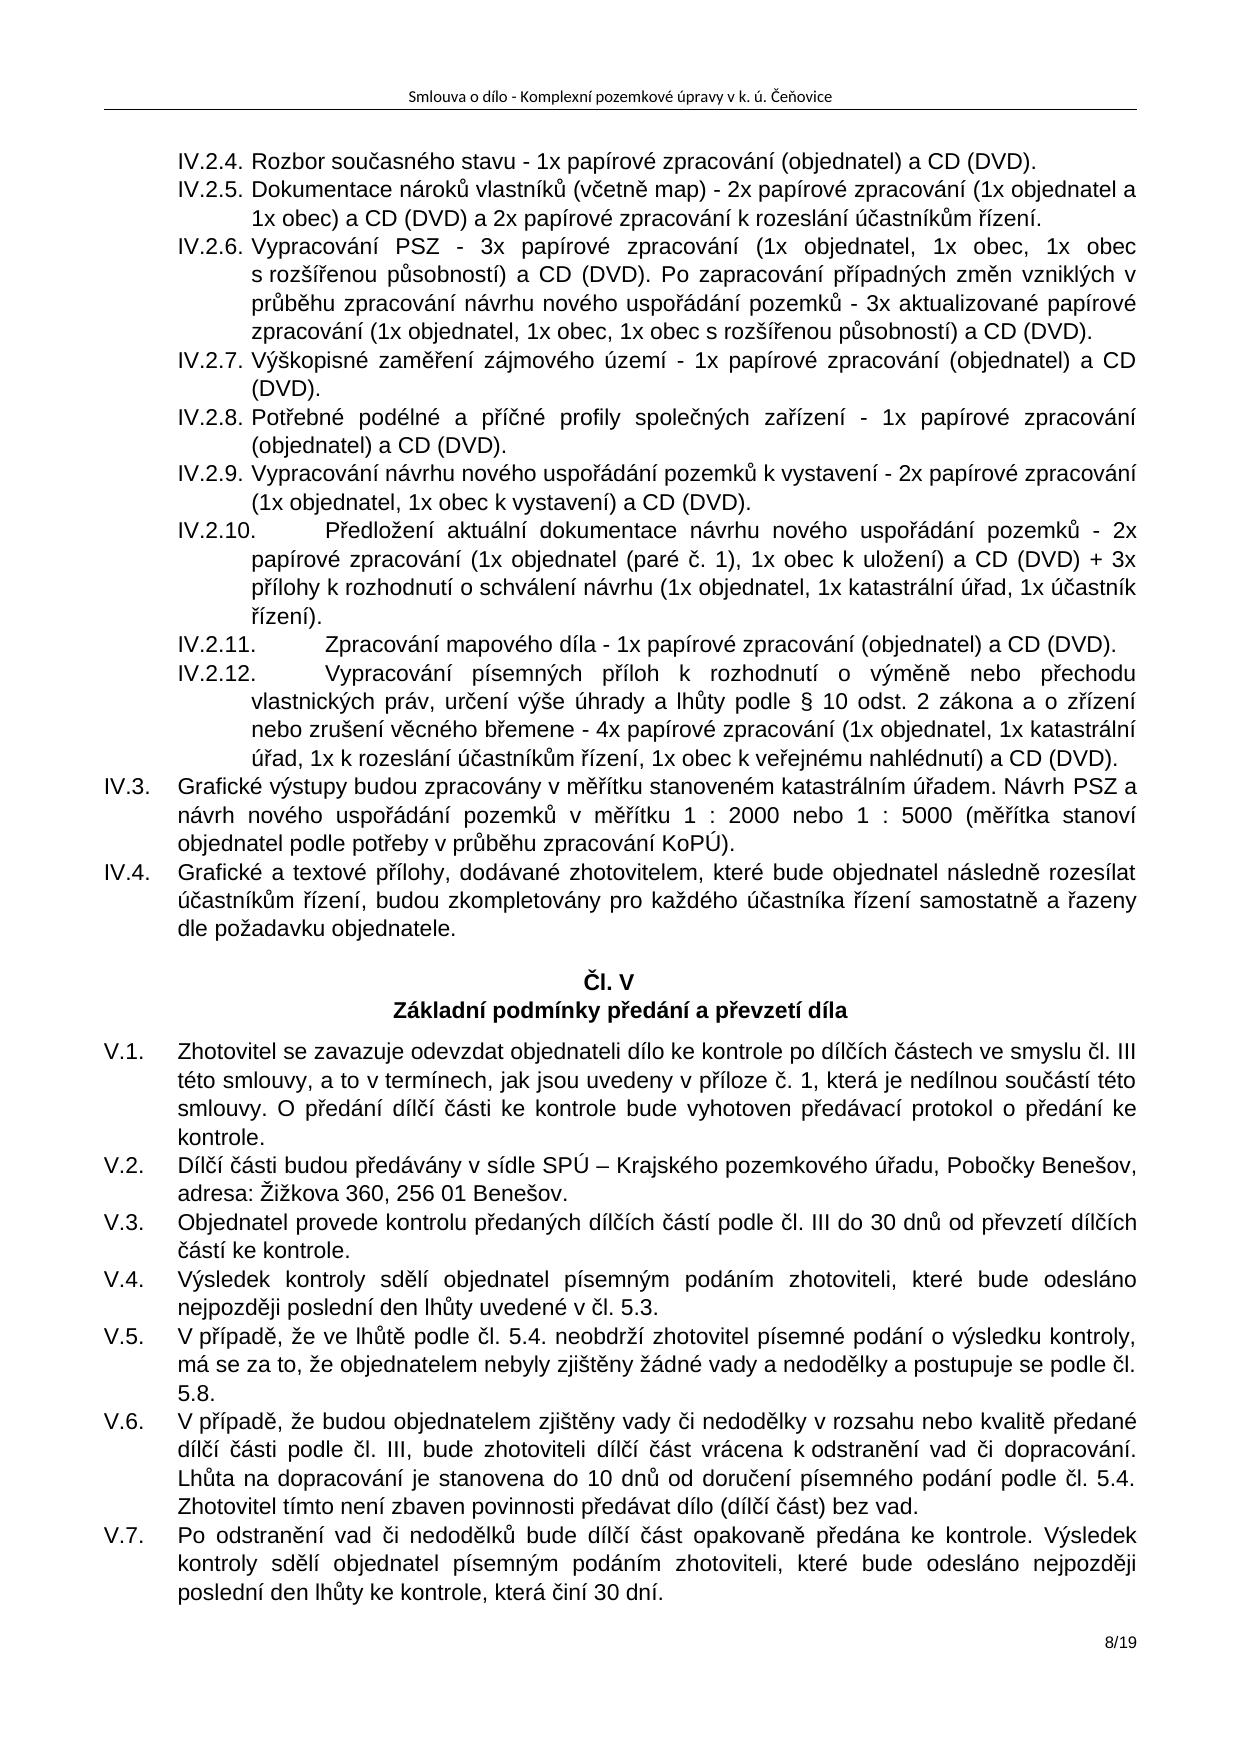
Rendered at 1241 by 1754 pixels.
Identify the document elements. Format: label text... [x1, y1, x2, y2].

text Základní podmínky předání a převzetí díla [103, 969, 1137, 1024]
text Zpracování mapového díla - 1x papírové zpracování (objednatel) a CD (DVD). [177, 631, 1137, 657]
text Výškopisné zaměření zájmového území - 1x papírové zpracování (objednatel) a CD (DVD). [177, 347, 1137, 401]
text Potřebné podélné a příčné profily společných zařízení - 1x papírové zpracování (objednatel) a CD (DVD). [177, 403, 1137, 458]
list V případě, že ve lhůtě podle čl. 5.4. neobdrží zhotovitel písemné podání o výsledku kontroly, má se za to, že objednatelem nebyly zjištěny žádné vady a nedodělky a postupuje se podle čl. 5.8. [103, 1323, 1137, 1406]
list Grafické výstupy budou zpracovány v měřítku stanoveném katastrálním úřadem. Návrh PSZ a návrh nového uspořádání pozemků v měřítku 1 : 2000 nebo 1 : 5000 (měřítka stanoví objednatel podle potřeby v průběhu zpracování KoPÚ). [103, 773, 1137, 856]
text Vypracování písemných příloh k rozhodnutí o výměně nebo přechodu vlastnických práv, určení výše úhrady a lhůty podle § 10 odst. 2 zákona a o zřízení nebo zrušení věcného břemene - 4x papírové zpracování (1x objednatel, 1x katastrální úřad, 1x k rozeslání účastníkům řízení, 1x obec k veřejnému nahlédnutí) a CD (DVD). [177, 659, 1137, 771]
list V případě, že budou objednatelem zjištěny vady či nedodělky v rozsahu nebo kvalitě předané dílčí části podle čl. III, bude zhotoviteli dílčí část vrácena k odstranění vad či dopracování. Lhůta na dopracování je stanovena do 10 dnů od doručení písemného podání podle čl. 5.4. Zhotovitel tímto není zbaven povinnosti předávat dílo (dílčí část) bez vad. [103, 1408, 1137, 1519]
text Předložení aktuální dokumentace návrhu nového uspořádání pozemků - 2x papírové zpracování (1x objednatel (paré č. 1), 1x obec k uložení) a CD (DVD) + 3x přílohy k rozhodnutí o schválení návrhu (1x objednatel, 1x katastrální úřad, 1x účastník řízení). [177, 517, 1137, 629]
list Výsledek kontroly sdělí objednatel písemným podáním zhotoviteli, které bude odesláno nejpozději poslední den lhůty uvedené v čl. 5.3. [103, 1266, 1137, 1321]
list Zhotovitel se zavazuje odevzdat objednateli dílo ke kontrole po dílčích částech ve smyslu čl. III této smlouvy, a to v termínech, jak jsou uvedeny v příloze č. 1, která je nedílnou součástí této smlouvy. O předání dílčí části ke kontrole bude vyhotoven předávací protokol o předání ke kontrole. [103, 1038, 1137, 1150]
list Dílčí části budou předávány v sídle SPÚ – Krajského pozemkového úřadu, Pobočky Benešov, adresa: Žižkova 360, 256 01 Benešov. [103, 1152, 1137, 1207]
text Vypracování PSZ - 3x papírové zpracování (1x objednatel, 1x obec, 1x obec s rozšířenou působností) a CD (DVD). Po zapracování případných změn vzniklých v průběhu zpracování návrhu nového uspořádání pozemků - 3x aktualizované papírové zpracování (1x objednatel, 1x obec, 1x obec s rozšířenou působností) a CD (DVD). [177, 233, 1137, 344]
list Po odstranění vad či nedodělků bude dílčí část opakovaně předána ke kontrole. Výsledek kontroly sdělí objednatel písemným podáním zhotoviteli, které bude odesláno nejpozději poslední den lhůty ke kontrole, která činí 30 dní. [103, 1522, 1137, 1605]
text Vypracování návrhu nového uspořádání pozemků k vystavení - 2x papírové zpracování (1x objednatel, 1x obec k vystavení) a CD (DVD). [177, 460, 1137, 515]
text Dokumentace nároků vlastníků (včetně map) - 2x papírové zpracování (1x objednatel a 1x obec) a CD (DVD) a 2x papírové zpracování k rozeslání účastníkům řízení. [177, 176, 1137, 231]
list Objednatel provede kontrolu předaných dílčích částí podle čl. III do 30 dnů od převzetí dílčích částí ke kontrole. [103, 1209, 1137, 1264]
list Grafické a textové přílohy, dodávané zhotovitelem, které bude objednatel následně rozesílat účastníkům řízení, budou zkompletovány pro každého účastníka řízení samostatně a řazeny dle požadavku objednatele. [103, 858, 1137, 942]
text Rozbor současného stavu - 1x papírové zpracování (objednatel) a CD (DVD). [177, 148, 1137, 174]
